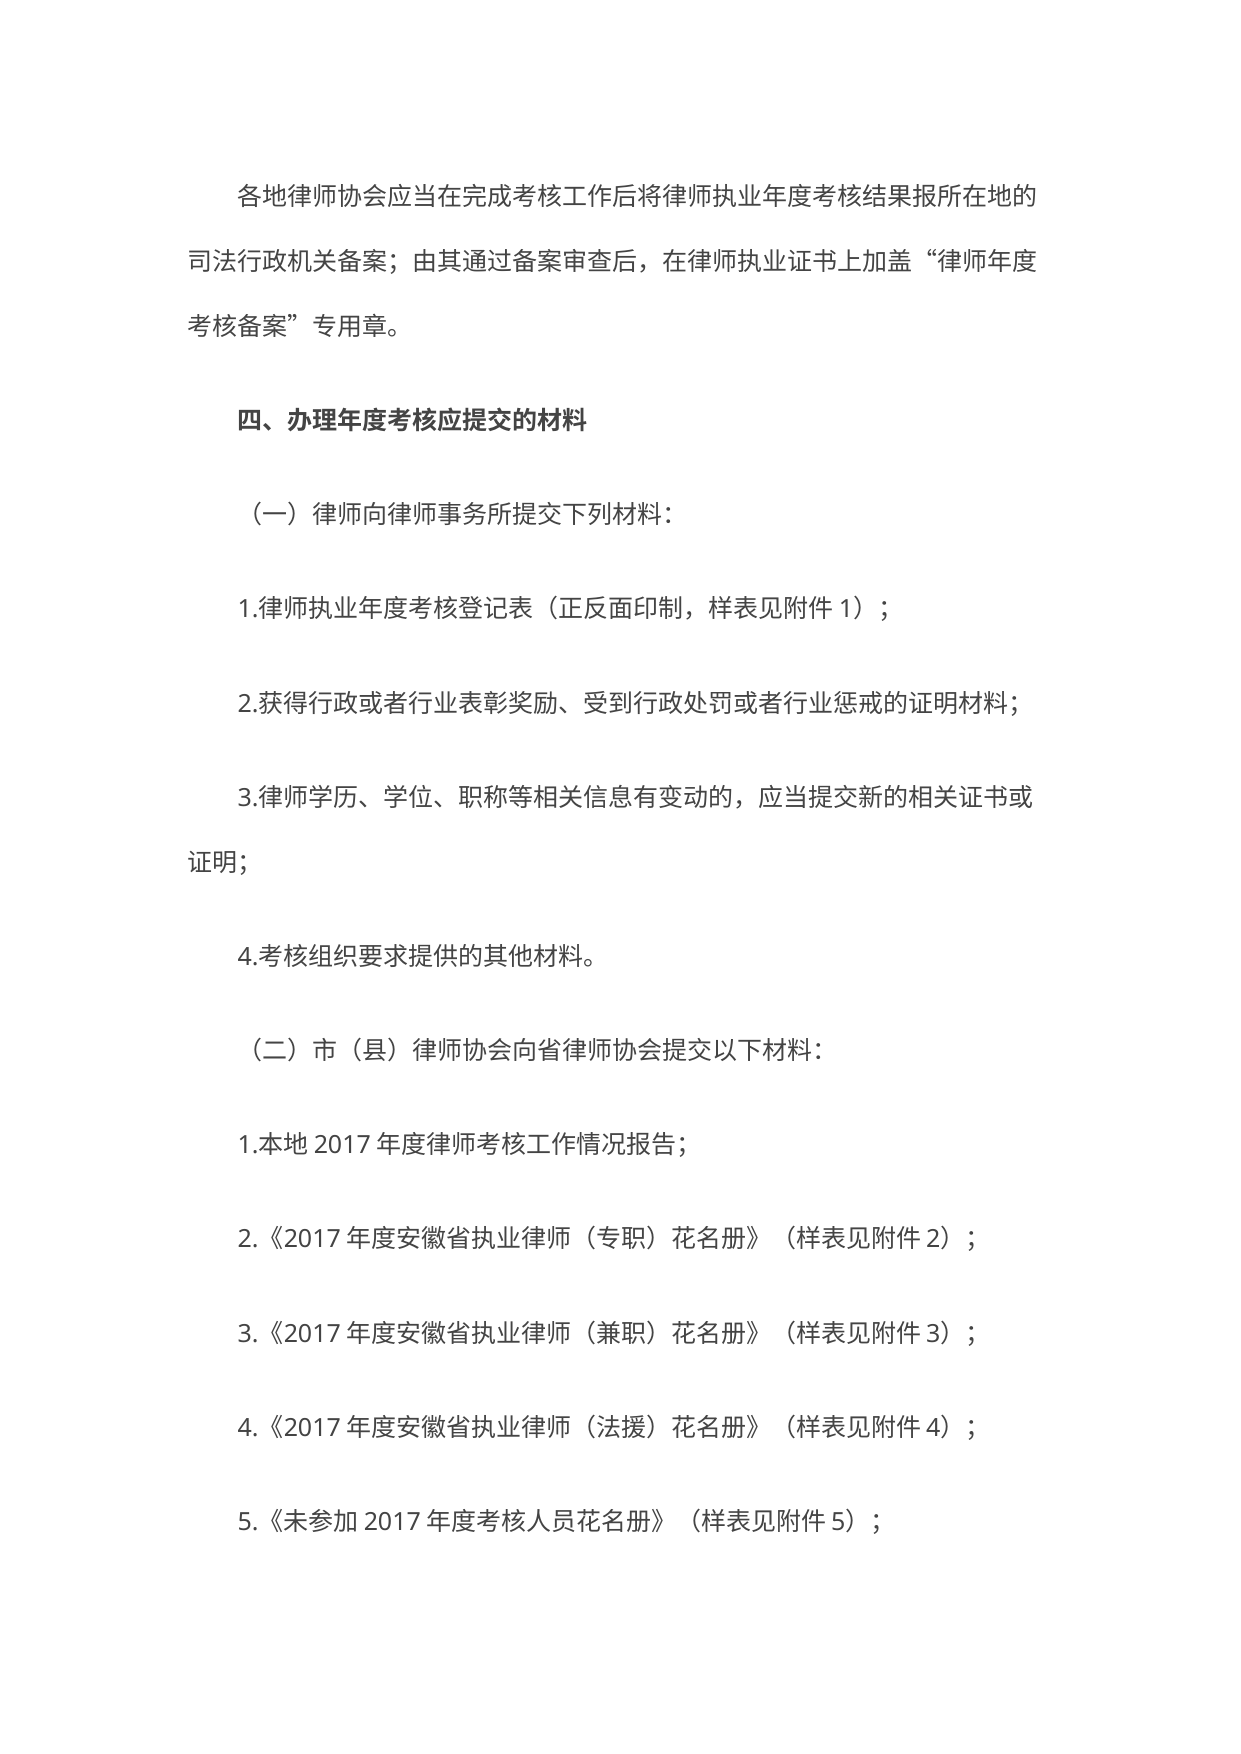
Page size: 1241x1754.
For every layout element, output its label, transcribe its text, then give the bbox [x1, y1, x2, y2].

text （二）市（县）律师协会向省律师协会提交以下材料： [187, 1016, 1053, 1081]
text 2.获得行政或者行业表彰奖励、受到行政处罚或者行业惩戒的证明材料； [187, 669, 1053, 734]
text 4.考核组织要求提供的其他材料。 [187, 922, 1053, 987]
text 4.《2017年度安徽省执业律师（法援）花名册》（样表见附件4）； [187, 1393, 1053, 1458]
text 5.《未参加2017年度考核人员花名册》（样表见附件5）； [187, 1487, 1053, 1552]
text 3.《2017年度安徽省执业律师（兼职）花名册》（样表见附件3）； [187, 1299, 1053, 1364]
text 2.《2017年度安徽省执业律师（专职）花名册》（样表见附件2）； [187, 1204, 1053, 1269]
text 1.律师执业年度考核登记表（正反面印制，样表见附件1）； [187, 574, 1053, 639]
text 四、办理年度考核应提交的材料 [187, 386, 1053, 451]
text （一）律师向律师事务所提交下列材料： [187, 480, 1053, 545]
text 3.律师学历、学位、职称等相关信息有变动的，应当提交新的相关证书或证明； [187, 763, 1053, 893]
text 1.本地2017年度律师考核工作情况报告； [187, 1110, 1053, 1175]
text 各地律师协会应当在完成考核工作后将律师执业年度考核结果报所在地的司法行政机关备案；由其通过备案审查后，在律师执业证书上加盖“律师年度考核备案”专用章。 [187, 162, 1053, 357]
